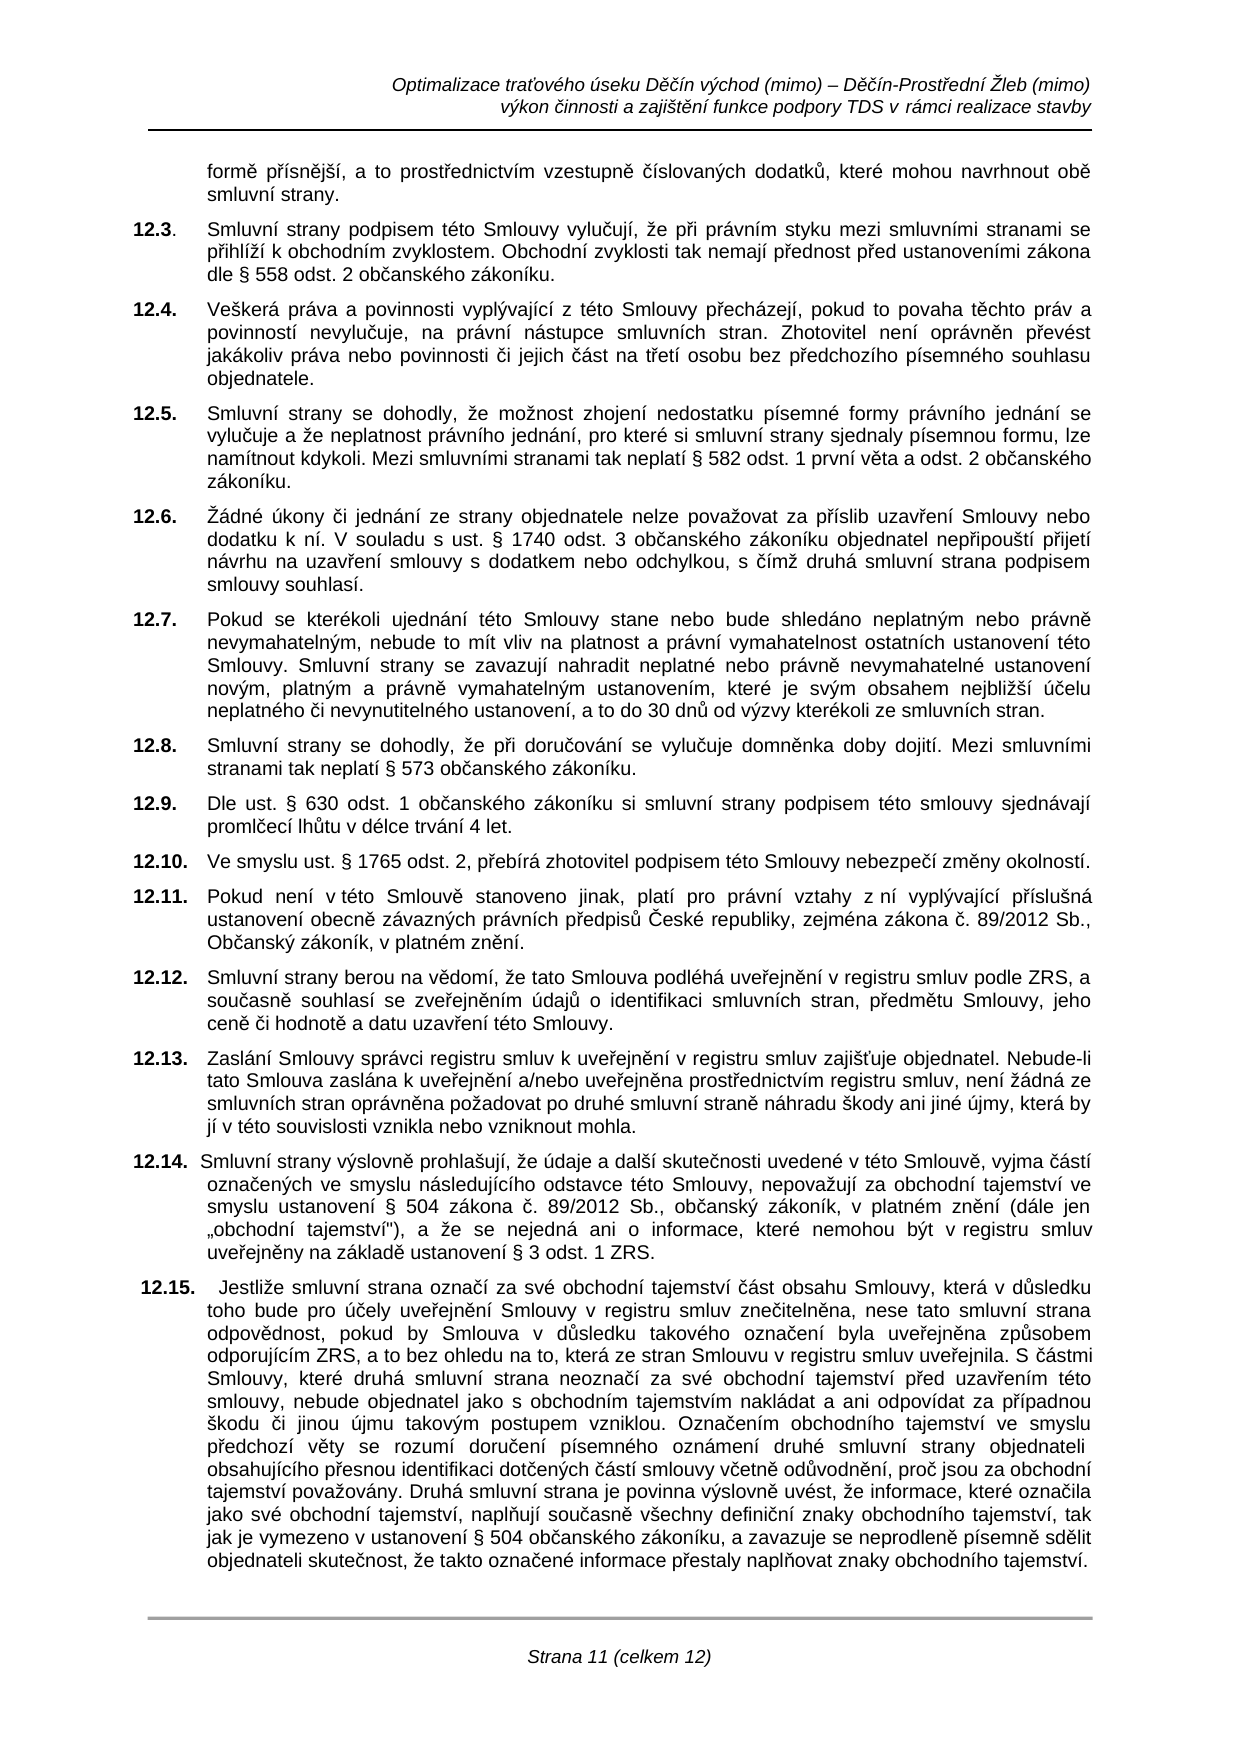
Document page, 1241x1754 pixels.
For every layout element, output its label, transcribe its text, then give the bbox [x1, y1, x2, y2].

text 12.6. Žádné úkony či jednání ze strany objednatele nelze považovat za příslib uzavření Smlouvy nebo dodatku k ní. V souladu s ust. § 1740 odst. 3 občanského zákoníku objednatel nepřipouští přijetí návrhu na uzavření smlouvy s dodatkem nebo odchylkou, s čímž druhá smluvní strana podpisem smlouvy souhlasí. [133, 505, 1092, 596]
text 12.15. Jestliže smluvní strana označí za své obchodní tajemství část obsahu Smlouvy, která v důsledku toho bude pro účely uveřejnění Smlouvy v registru smluv znečitelněna, nese tato smluvní strana odpovědnost, pokud by Smlouva v důsledku takového označení byla uveřejněna způsobem odporujícím ZRS, a to bez ohledu na to, která ze stran Smlouvu v registru smluv uveřejnila. S částmi Smlouvy, které druhá smluvní strana neoznačí za své obchodní tajemství před uzavřením této smlouvy, nebude objednatel jako s obchodním tajemstvím nakládat a ani odpovídat za případnou škodu či jinou újmu takovým postupem vzniklou. Označením obchodního tajemství ve smyslu předchozí věty se rozumí doručení písemného oznámení druhé smluvní strany objednateli obsahujícího přesnou identifikaci dotčených částí smlouvy včetně odůvodnění, proč jsou za obchodní tajemství považovány. Druhá smluvní strana je povinna výslovně uvést, že informace, které označila jako své obchodní tajemství, naplňují současně všechny definiční znaky obchodního tajemství, tak jak je vymezeno v ustanovení § 504 občanského zákoníku, a zavazuje se neprodleně písemně sdělit objednateli skutečnost, že takto označené informace přestaly naplňovat znaky obchodního tajemství. [133, 1276, 1093, 1571]
text 12.7. Pokud se kterékoli ujednání této Smlouvy stane nebo bude shledáno neplatným nebo právně nevymahatelným, nebude to mít vliv na platnost a právní vymahatelnost ostatních ustanovení této Smlouvy. Smluvní strany se zavazují nahradit neplatné nebo právně nevymahatelné ustanovení novým, platným a právně vymahatelným ustanovením, které je svým obsahem nejbližší účelu neplatného či nevynutitelného ustanovení, a to do 30 dnů od výzvy kterékoli ze smluvních stran. [133, 608, 1092, 722]
text 12.4. Veškerá práva a povinnosti vyplývající z této Smlouvy přecházejí, pokud to povaha těchto práv a povinností nevylučuje, na právní nástupce smluvních stran. Zhotovitel není oprávněn převést jakákoliv práva nebo povinnosti či jejich část na třetí osobu bez předchozího písemného souhlasu objednatele. [133, 298, 1092, 389]
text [133, 160, 1092, 205]
text 12.9. Dle ust. § 630 odst. 1 občanského zákoníku si smluvní strany podpisem této smlouvy sjednávají promlčecí lhůtu v délce trvání 4 let. [133, 792, 1092, 838]
text 12.10. Ve smyslu ust. § 1765 odst. 2, přebírá zhotovitel podpisem této Smlouvy nebezpečí změny okolností. [133, 850, 1092, 873]
text 12.11. Pokud není v této Smlouvě stanoveno jinak, platí pro právní vztahy z ní vyplývající příslušná ustanovení obecně závazných právních předpisů České republiky, zejména zákona č. 89/2012 Sb., Občanský zákoník, v platném znění. [133, 885, 1092, 953]
text 12.14. Smluvní strany výslovně prohlašují, že údaje a další skutečnosti uvedené v této Smlouvě, vyjma částí označených ve smyslu následujícího odstavce této Smlouvy, nepovažují za obchodní tajemství ve smyslu ustanovení § 504 zákona č. 89/2012 Sb., občanský zákoník, v platném znění (dále jen „obchodní tajemství"), a že se nejedná ani o informace, které nemohou být v registru smluv uveřejněny na základě ustanovení § 3 odst. 1 ZRS. [133, 1150, 1093, 1263]
text 12.3. Smluvní strany podpisem této Smlouvy vylučují, že při právním styku mezi smluvními stranami se přihlíží k obchodním zvyklostem. Obchodní zvyklosti tak nemají přednost před ustanoveními zákona dle § 558 odst. 2 občanského zákoníku. [133, 218, 1092, 286]
text 12.13. Zaslání Smlouvy správci registru smluv k uveřejnění v registru smluv zajišťuje objednatel. Nebude-li tato Smlouva zaslána k uveřejnění a/nebo uveřejněna prostřednictvím registru smluv, není žádná ze smluvních stran oprávněna požadovat po druhé smluvní straně náhradu škody ani jiné újmy, která by jí v této souvislosti vznikla nebo vzniknout mohla. [133, 1047, 1093, 1137]
text 12.12. Smluvní strany berou na vědomí, že tato Smlouva podléhá uveřejnění v registru smluv podle ZRS, a současně souhlasí se zveřejněním údajů o identifikaci smluvních stran, předmětu Smlouvy, jeho ceně či hodnotě a datu uzavření této Smlouvy. [133, 966, 1093, 1034]
text 12.5. Smluvní strany se dohodly, že možnost zhojení nedostatku písemné formy právního jednání se vylučuje a že neplatnost právního jednání, pro které si smluvní strany sjednaly písemnou formu, lze namítnout kdykoli. Mezi smluvními stranami tak neplatí § 582 odst. 1 první věta a odst. 2 občanského zákoníku. [133, 402, 1092, 492]
text 12.8. Smluvní strany se dohodly, že při doručování se vylučuje domněnka doby dojití. Mezi smluvními stranami tak neplatí § 573 občanského zákoníku. [133, 734, 1092, 780]
